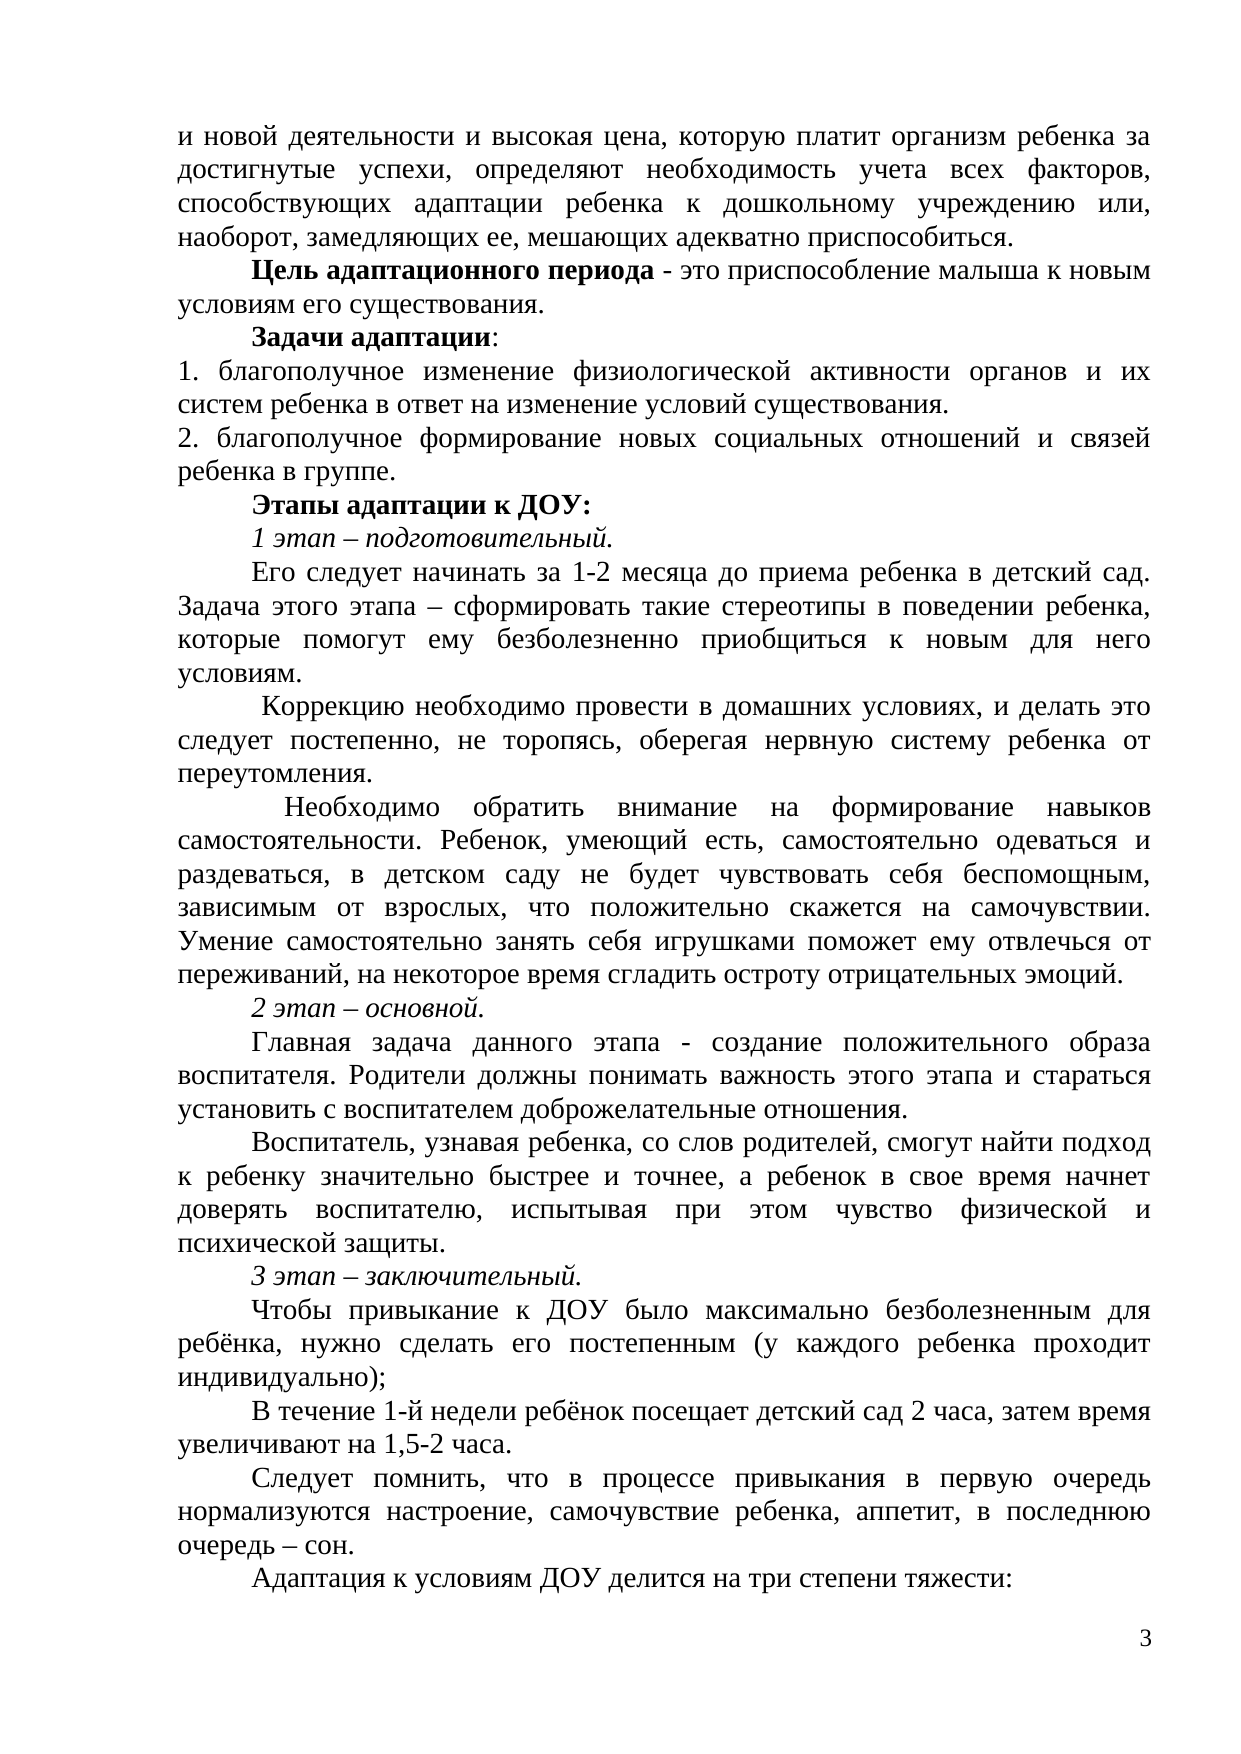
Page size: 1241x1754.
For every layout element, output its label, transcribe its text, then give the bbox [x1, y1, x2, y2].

text 1 этап – подготовительный. [177, 521, 1152, 554]
text Чтобы привыкание к ДОУ было максимально безболезненным для ребёнка, нужно сделать его постепенным (у каждого ребенка проходит индивидуально); [177, 1292, 1152, 1393]
text 2. благополучное формирование новых социальных отношений и связей ребенка в группе. [177, 420, 1152, 487]
text Воспитатель, узнавая ребенка, со слов родителей, смогут найти подход к ребенку значительно быстрее и точнее, а ребенок в свое время начнет доверять воспитателю, испытывая при этом чувство физической и психической защиты. [177, 1124, 1152, 1258]
text Цель адаптационного периода - это приспособление малыша к новым условиям его существования. [177, 252, 1152, 319]
text 2 этап – основной. [177, 990, 1152, 1024]
text 3 этап – заключительный. [177, 1258, 1152, 1292]
text Адаптация к условиям ДОУ делится на три степени тяжести: [177, 1560, 1152, 1594]
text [177, 118, 1152, 252]
text Его следует начинать за 1-2 месяца до приема ребенка в детский сад. Задача этого этапа – сформировать такие стереотипы в поведении ребенка, которые помогут ему безболезненно приобщиться к новым для него условиям. Коррекцию необходимо провести в домашних условиях, и делать это следует постепенно, не торопясь, оберегая нервную систему ребенка от переутомления. Необходимо обратить внимание на формирование навыков самостоятельности. Ребенок, умеющий есть, самостоятельно одеваться и раздеваться, в детском саду не будет чувствовать себя беспомощным, зависимым от взрослых, что положительно скажется на самочувствии. Умение самостоятельно занять себя игрушками поможет ему отвлечься от переживаний, на некоторое время сгладить остроту отрицательных эмоций. [177, 554, 1152, 990]
text 1. благополучное изменение физиологической активности органов и их систем ребенка в ответ на изменение условий существования. [177, 353, 1152, 420]
text Следует помнить, что в процессе привыкания в первую очередь нормализуются настроение, самочувствие ребенка, аппетит, в последнюю очередь – сон. [177, 1460, 1152, 1560]
text Задачи адаптации: [177, 319, 1152, 353]
text Этапы адаптации к ДОУ: [177, 487, 1152, 521]
text В течение 1-й недели ребёнок посещает детский сад 2 часа, затем время увеличивают на 1,5-2 часа. [177, 1393, 1152, 1460]
text Главная задача данного этапа - создание положительного образа воспитателя. Родители должны понимать важность этого этапа и стараться установить с воспитателем доброжелательные отношения. [177, 1024, 1152, 1124]
